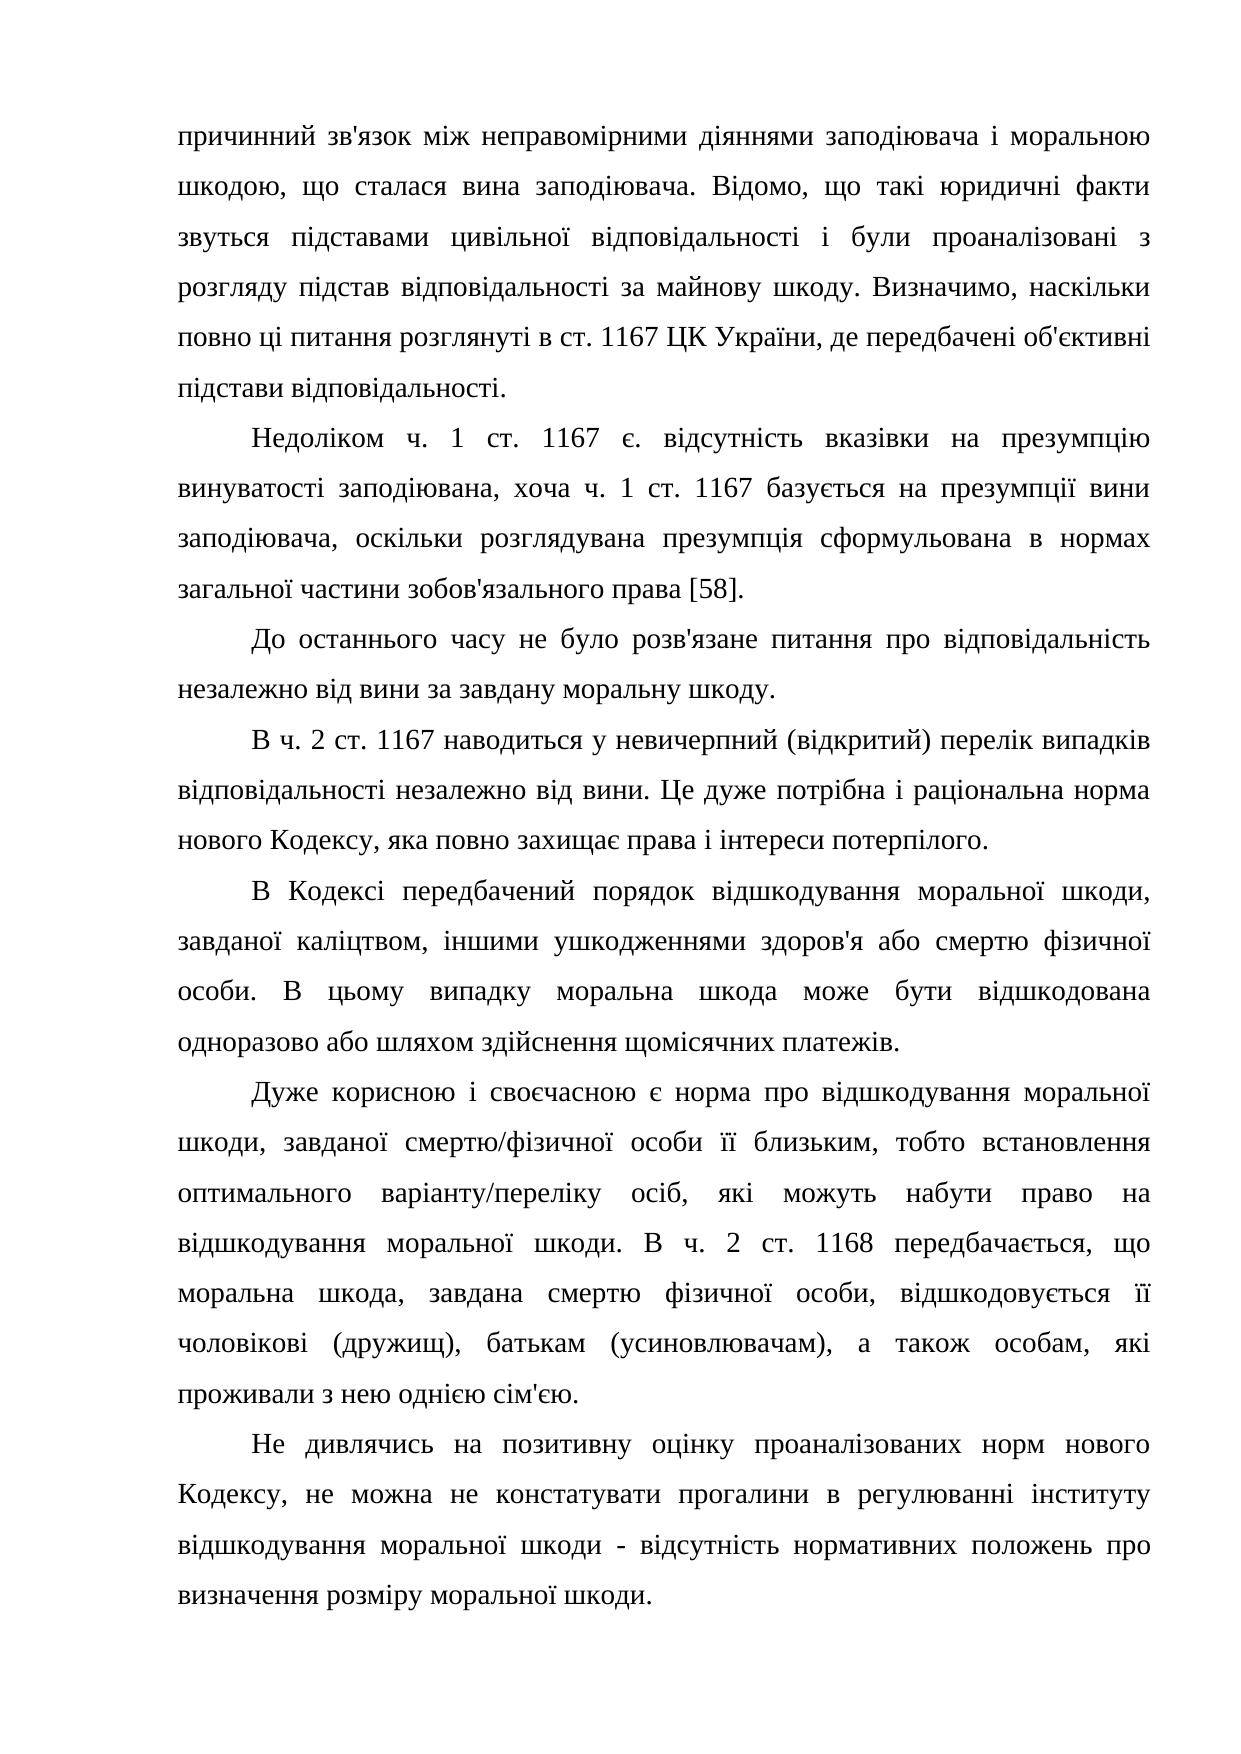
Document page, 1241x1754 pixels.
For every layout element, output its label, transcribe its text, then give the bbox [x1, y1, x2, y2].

text Дуже корисною і своєчасною є норма про відшкодування моральної шкоди, завданої смертю/фізичної особи її близьким, тобто встановлення оптимального варіанту/переліку осіб, які можуть набути право на відшкодування моральної шкоди. В ч. 2 ст. 1168 передбачається, що моральна шкода, завдана смертю фізичної особи, відшкодовується її чоловікові (дружищ), батькам (усиновлювачам), а також особам, які проживали з нею однією сім'єю. [177, 1074, 1152, 1409]
text В ч. 2 ст. 1167 наводиться у невичерпний (відкритий) перелік випадків відповідальності незалежно від вини. Це дуже потрібна і раціональна норма нового Кодексу, яка повно захищає права і інтереси потерпілого. [177, 722, 1152, 856]
text Не дивлячись на позитивну оцінку проаналізованих норм нового Кодексу, не можна не констатувати прогалини в регулюванні інституту відшкодування моральної шкоди - відсутність нормативних положень про визначення розміру моральної шкоди. [177, 1426, 1152, 1611]
text В Кодексі передбачений порядок відшкодування моральної шкоди, завданої каліцтвом, іншими ушкодженнями здоров'я або смертю фізичної особи. В цьому випадку моральна шкода може бути відшкодована одноразово або шляхом здійснення щомісячних платежів. [177, 873, 1152, 1057]
text Недоліком ч. 1 ст. 1167 є. відсутність вказівки на презумпцію винуватості заподіювана, хоча ч. 1 ст. 1167 базується на презумпції вини заподіювача, оскільки розглядувана презумпція сформульована в нормах загальної частини зобов'язального права [58]. [177, 420, 1152, 604]
text До останнього часу не було розв'язане питання про відповідальність незалежно від вини за завдану моральну шкоду. [177, 621, 1152, 705]
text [177, 118, 1152, 403]
